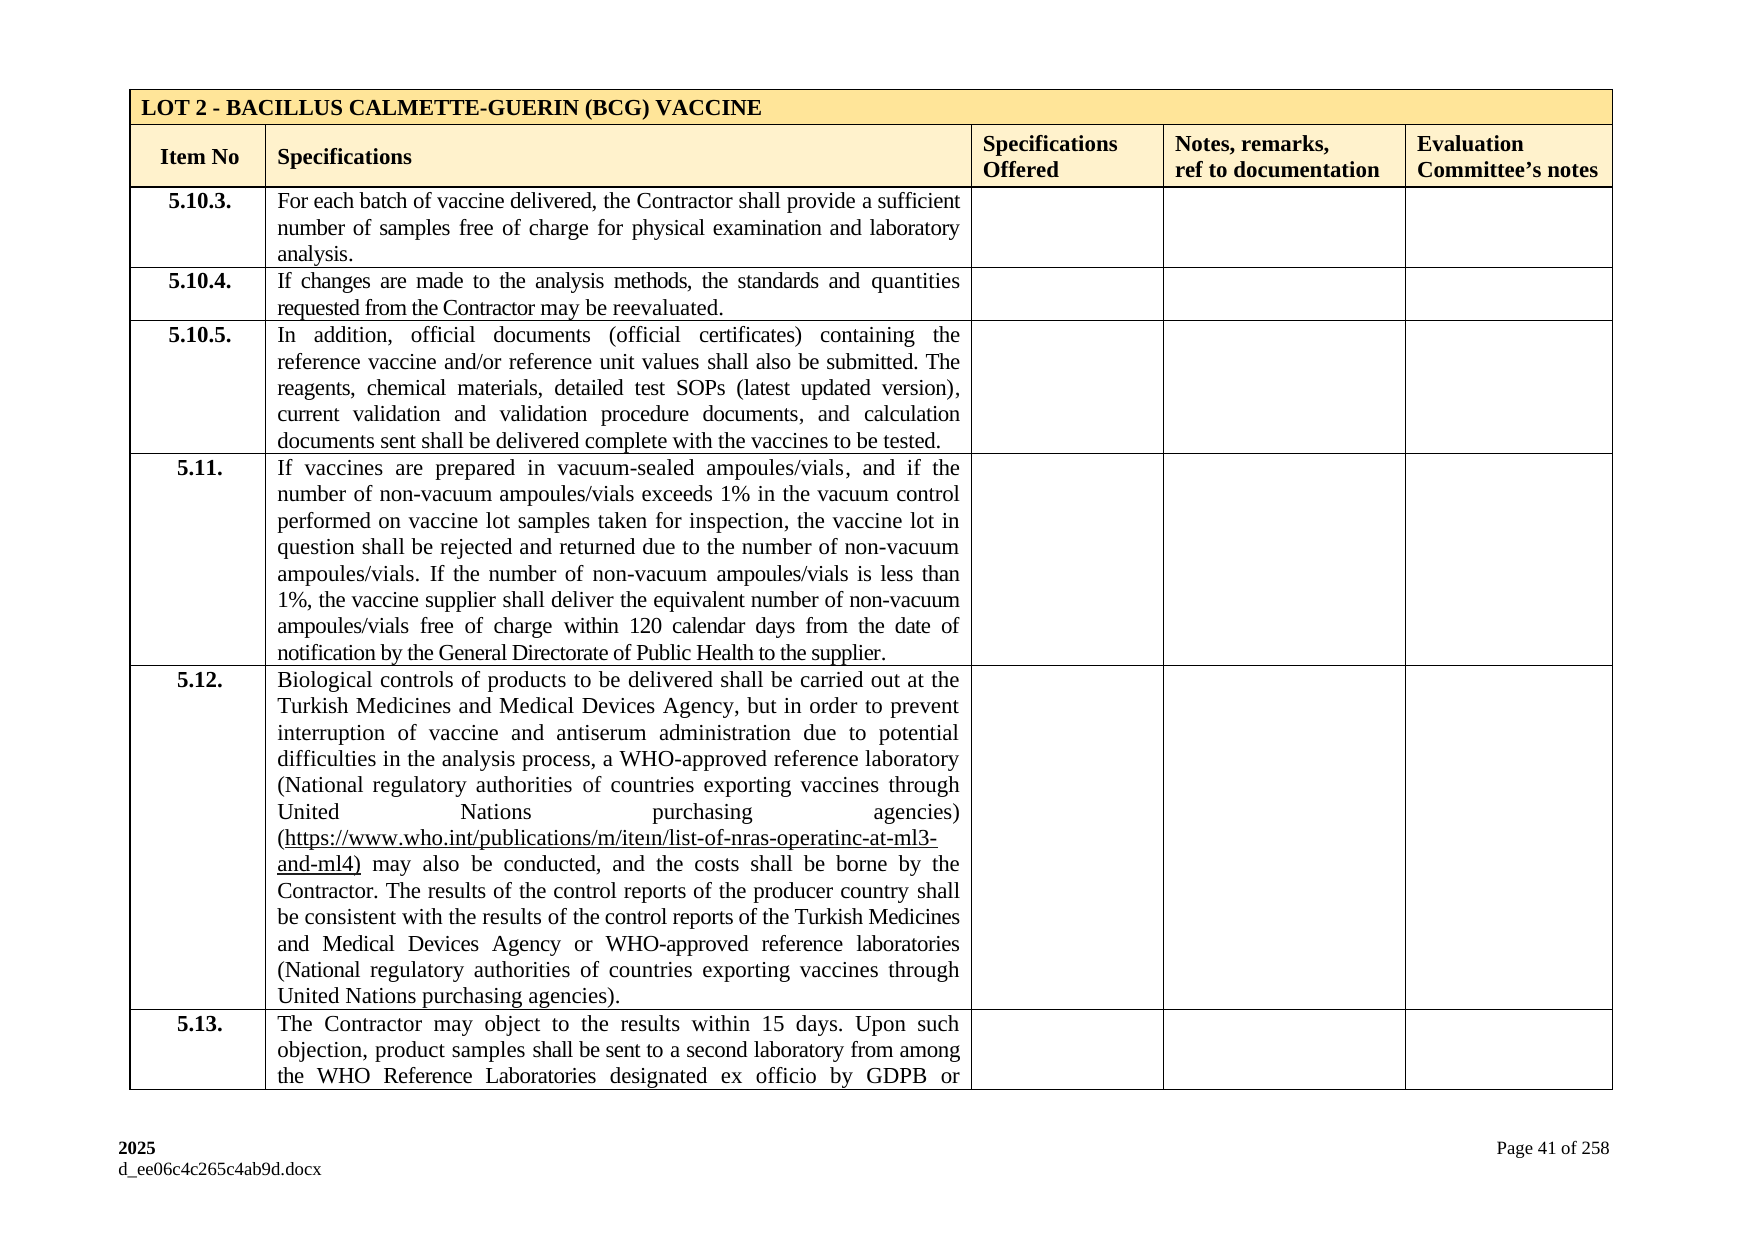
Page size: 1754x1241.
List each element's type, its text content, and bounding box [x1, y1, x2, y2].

table_cell 5.13. [131, 1010, 265, 1089]
table_cell [972, 454, 1163, 665]
table_cell Specifications [266, 125, 971, 186]
table_cell 5.10.5. [131, 321, 265, 453]
table_cell [1406, 666, 1612, 1009]
table_cell Specifications Offered [972, 125, 1163, 186]
table_cell If vaccines are prepared in vacuum-sealed ampoules/vials, and if the number of non-vacuum ampoules/vials exceeds 1% in the vacuum control performed on vaccine lot samples taken for inspection, the vaccine lot in question shall be rejected and returned due to the number of non-vacuum ampoules/vials. If the number of non-vacuum ampoules/vials is less than 1%, the vaccine supplier shall deliver the equivalent number of non-vacuum ampoules/vials free of charge within 120 calendar days from the date of notification by the General Directorate of Public Health to the supplier. [266, 454, 971, 665]
table_cell [972, 188, 1163, 267]
table_cell [1406, 454, 1612, 665]
table_cell [1406, 321, 1612, 453]
table_cell [1164, 666, 1405, 1009]
table_cell 5.10.3. [131, 188, 265, 267]
table_cell Biological controls of products to be delivered shall be carried out at the Turkish Medicines and Medical Devices Agency, but in order to prevent interruption of vaccine and antiserum administration due to potential difficulties in the analysis process, a WHO-approved reference laboratory (National regulatory authorities of countries exporting vaccines through United Nations purchasing agencies) (https://www.who.int/publications/m/iteın/list-of-nras-operatinc-at-ml3-and-ml4) may also be conducted, and the costs shall be borne by the Contractor. The results of the control reports of the producer country shall be consistent with the results of the control reports of the Turkish Medicines and Medical Devices Agency or WHO-approved reference laboratories (National regulatory authorities of countries exporting vaccines through United Nations purchasing agencies). [266, 666, 971, 1009]
table_cell [972, 666, 1163, 1009]
table_cell [1164, 454, 1405, 665]
table_cell 5.10.4. [131, 268, 265, 320]
table_cell [1164, 188, 1405, 267]
table_cell [1406, 268, 1612, 320]
table_cell [972, 1010, 1163, 1089]
table_cell [1164, 268, 1405, 320]
table_cell 5.11. [131, 454, 265, 665]
table_cell [972, 268, 1163, 320]
table_cell [1406, 188, 1612, 267]
table_cell [972, 321, 1163, 453]
table_cell In addition, official documents (official certificates) containing the reference vaccine and/or reference unit values shall also be submitted. The reagents, chemical materials, detailed test SOPs (latest updated version), current validation and validation procedure documents, and calculation documents sent shall be delivered complete with the vaccines to be tested. [266, 321, 971, 453]
table_cell If changes are made to the analysis methods, the standards and quantities requested from the Contractor may be reevaluated. [266, 268, 971, 320]
table_cell Evaluation Committee’s notes [1406, 125, 1612, 186]
table_cell 5.12. [131, 666, 265, 1009]
table_cell [1406, 1010, 1612, 1089]
table_cell [1164, 321, 1405, 453]
table_cell Notes, remarks, ref to documentation [1164, 125, 1405, 186]
table_cell For each batch of vaccine delivered, the Contractor shall provide a sufficient number of samples free of charge for physical examination and laboratory analysis. [266, 188, 971, 267]
table_cell Item No [131, 125, 265, 186]
table_cell [1164, 1010, 1405, 1089]
table_header LOT 2 - BACILLUS CALMETTE-GUERIN (BCG) VACCINE [131, 90, 1612, 124]
